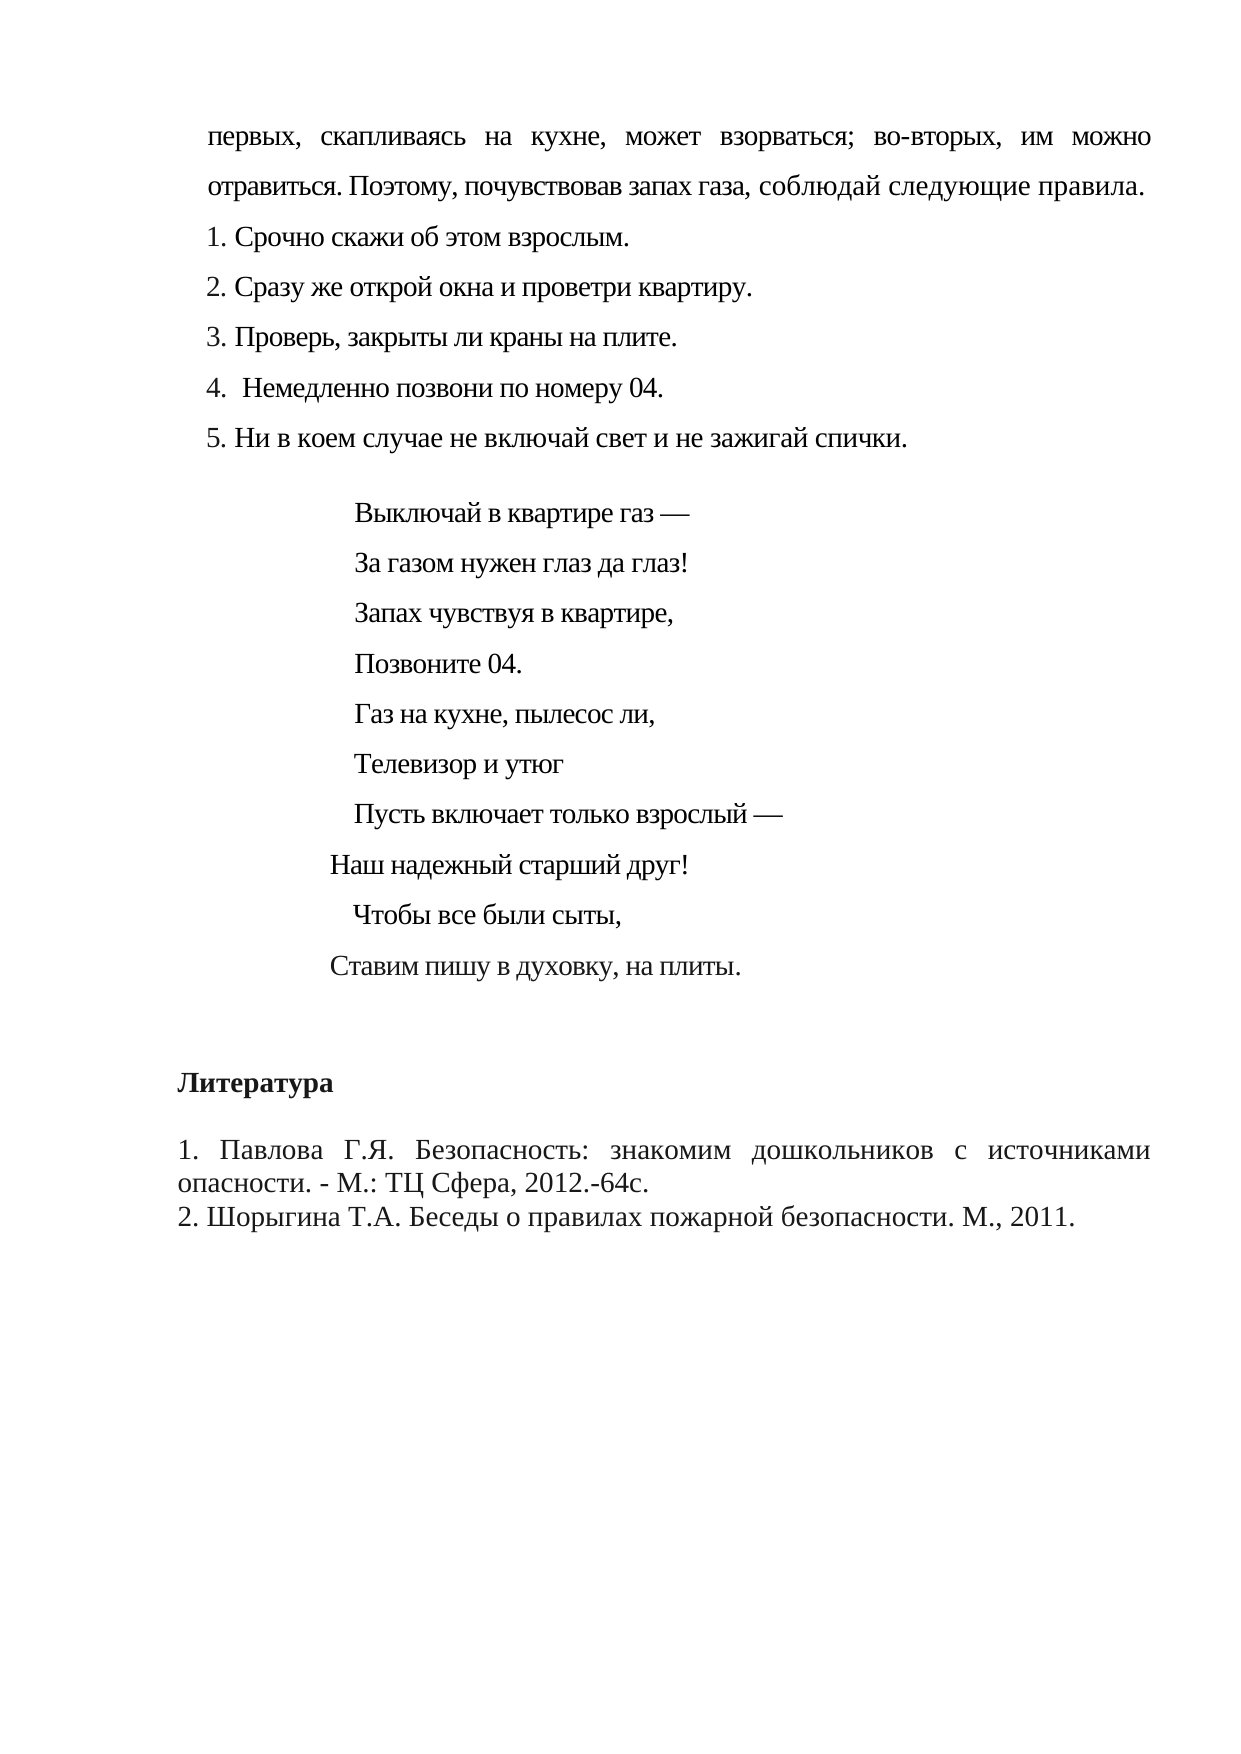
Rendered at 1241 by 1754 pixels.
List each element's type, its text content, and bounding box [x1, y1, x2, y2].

text За газом нужен глаз да глаз! [354, 545, 1152, 579]
text 2. Шорыгина Т.А. Беседы о правилах пожарной безопасности. М., 2011. [177, 1199, 1152, 1233]
text 3. Проверь, закрыты ли краны на плите. [206, 319, 1152, 353]
text 4. Немедленно позвони по номеру 04. [206, 370, 1152, 403]
text Ставим пишу в духовку, на плиты. [177, 948, 1152, 981]
text Выключай в квартире газ — [354, 495, 1152, 528]
text 1. Срочно скажи об этом взрослым. [206, 219, 1152, 252]
text 1. Павлова Г.Я. Безопасность: знакомим дошкольников с источниками опасности. - М.: ТЦ Сфера, 2012.-64с. [177, 1132, 1152, 1199]
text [207, 118, 1152, 202]
text Запах чувствуя в квартире, [354, 595, 1152, 629]
text Наш надежный старший друг! [177, 847, 1143, 881]
text 2. Сразу же открой окна и проветри квартиру. [206, 269, 1152, 303]
text Газ на кухне, пылесос ли, [354, 696, 1152, 729]
text Телевизор и утюг [354, 746, 1152, 780]
text Чтобы все были сыты, [353, 897, 1152, 931]
text 5. Ни в коем случае не включай свет и не зажигай спички. [206, 420, 1152, 453]
text Литература [177, 1065, 1152, 1098]
text Позвоните 04. [354, 646, 1152, 679]
text Пусть включает только взрослый — [354, 797, 1152, 830]
